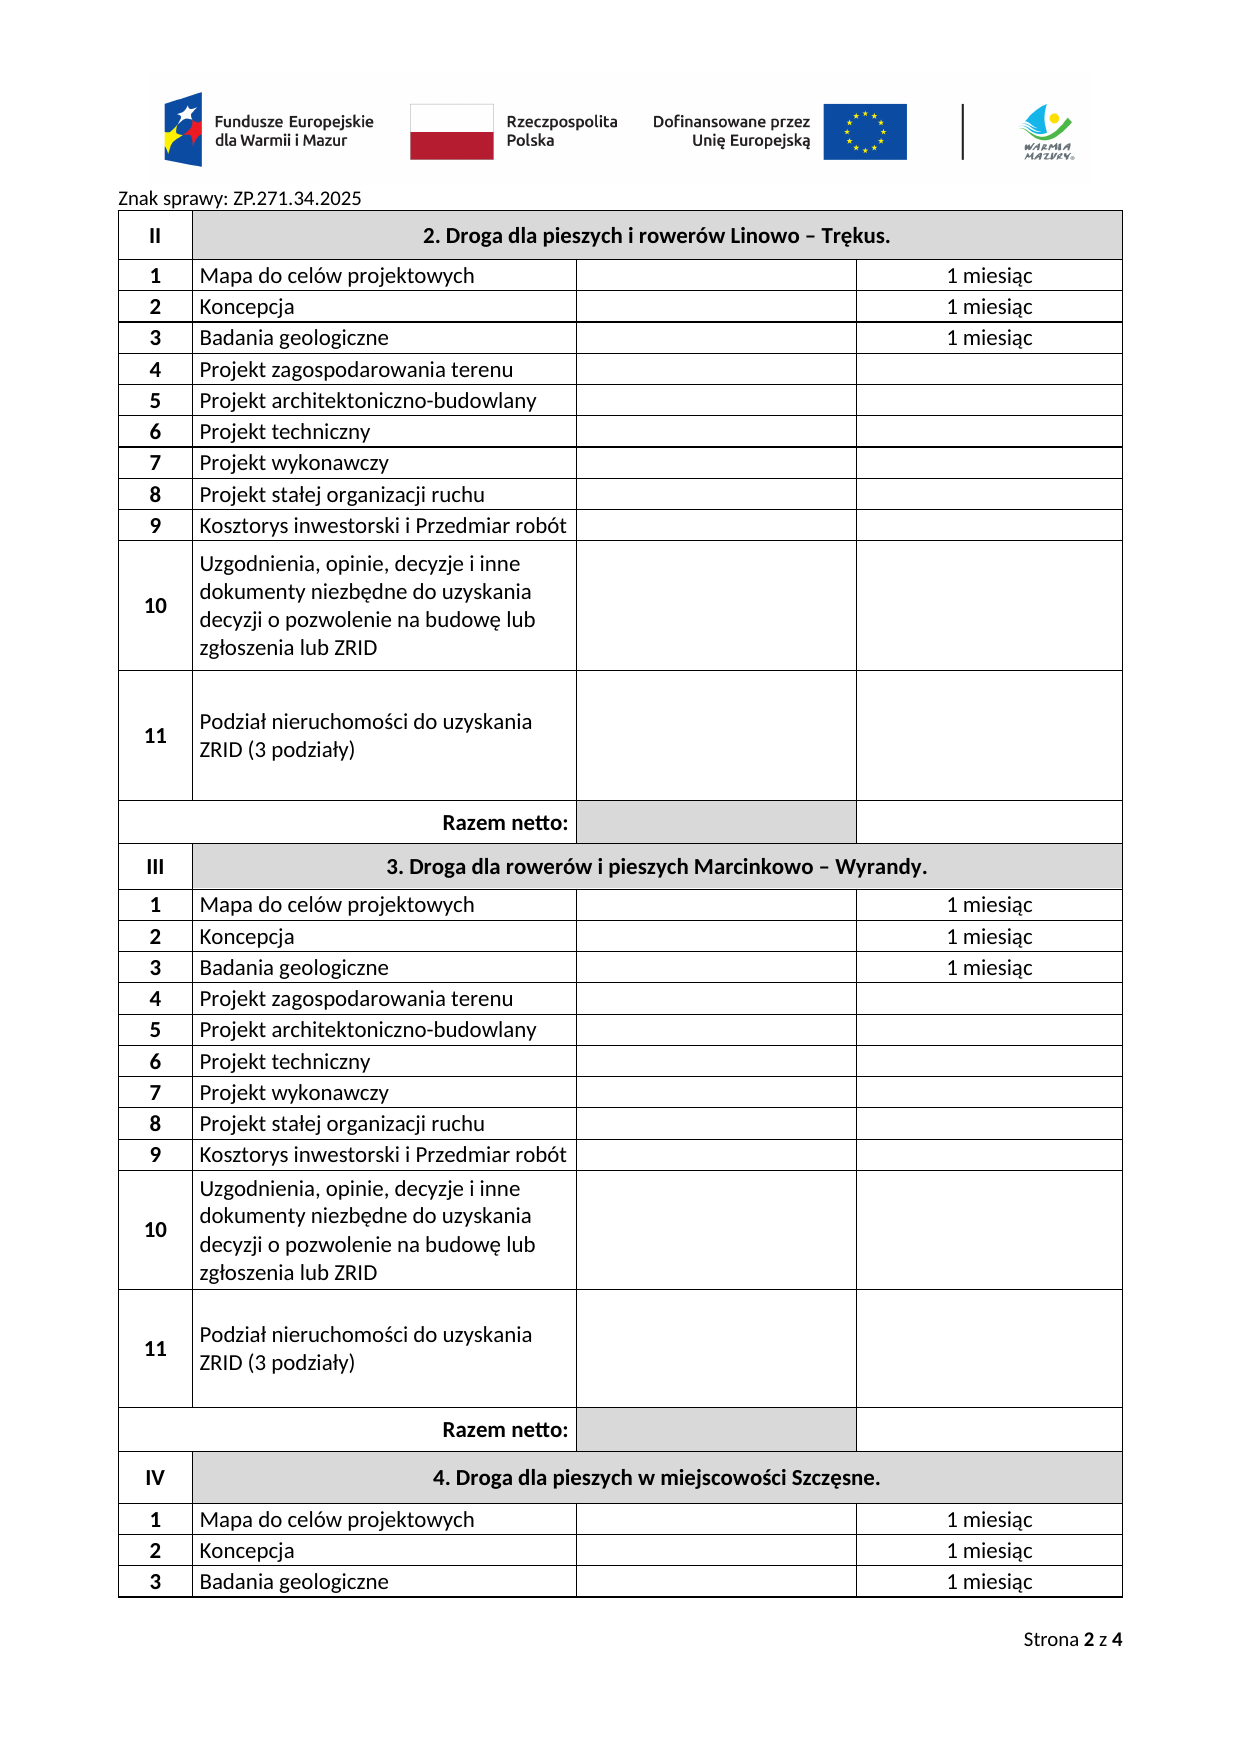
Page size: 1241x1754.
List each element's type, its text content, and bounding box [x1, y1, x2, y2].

table_cell Projekt zagospodarowania terenu [193, 983, 576, 1013]
table_cell [577, 983, 856, 1013]
table_cell [857, 416, 1122, 446]
table_cell [577, 1566, 856, 1596]
table_cell 10 [119, 541, 192, 670]
table_cell Mapa do celów projektowych [193, 890, 576, 920]
table_cell 5 [119, 385, 192, 415]
table_cell [577, 1535, 856, 1565]
table_cell Badania geologiczne [193, 323, 576, 353]
table_cell [577, 890, 856, 920]
table_cell 1 miesiąc [857, 921, 1122, 951]
table_cell 7 [119, 448, 192, 478]
table_cell Koncepcja [193, 921, 576, 951]
table_cell 3 [119, 323, 192, 353]
table_cell IV [119, 1452, 192, 1503]
table_cell [577, 952, 856, 982]
table_cell 4. Droga dla pieszych w miejscowości Szczęsne. [193, 1452, 1122, 1503]
table_cell 7 [119, 1077, 192, 1107]
table_cell [857, 671, 1122, 799]
table_cell Mapa do celów projektowych [193, 1504, 576, 1534]
table_cell Podział nieruchomości do uzyskania ZRID (3 podziały) [193, 671, 576, 799]
table_cell 8 [119, 1108, 192, 1138]
table_cell Projekt zagospodarowania terenu [193, 354, 576, 384]
table_cell [577, 479, 856, 509]
table_cell [577, 260, 856, 290]
table_cell Razem netto: [119, 1408, 576, 1451]
table_cell Koncepcja [193, 291, 576, 321]
table_cell [577, 801, 856, 843]
table_cell Podział nieruchomości do uzyskania ZRID (3 podziały) [193, 1290, 576, 1407]
table_cell 2 [119, 1535, 192, 1565]
table_cell Projekt architektoniczno-budowlany [193, 1015, 576, 1045]
table_cell [577, 1015, 856, 1045]
table_cell [857, 541, 1122, 670]
table_cell [857, 1077, 1122, 1107]
table_cell [857, 1408, 1122, 1451]
table_cell [857, 1015, 1122, 1045]
table_cell Projekt stałej organizacji ruchu [193, 1108, 576, 1138]
table_cell [577, 921, 856, 951]
table_cell III [119, 844, 192, 888]
table_cell [577, 541, 856, 670]
table_cell 2 [119, 921, 192, 951]
table_cell Kosztorys inwestorski i Przedmiar robót [193, 510, 576, 540]
table_cell [577, 1171, 856, 1288]
table_cell [857, 385, 1122, 415]
table_cell [577, 671, 856, 799]
table_cell [577, 385, 856, 415]
table_cell 1 miesiąc [857, 260, 1122, 290]
table_cell 3 [119, 952, 192, 982]
table_cell Projekt techniczny [193, 416, 576, 446]
table_cell [857, 1046, 1122, 1076]
table_cell [577, 1108, 856, 1138]
table_cell [577, 1290, 856, 1407]
table_cell [857, 983, 1122, 1013]
table_cell 8 [119, 479, 192, 509]
table_cell 4 [119, 354, 192, 384]
table_cell 11 [119, 671, 192, 799]
table_cell [577, 291, 856, 321]
table_cell [577, 1046, 856, 1076]
table_cell 6 [119, 1046, 192, 1076]
table_cell II [119, 211, 192, 259]
table_cell Projekt wykonawczy [193, 448, 576, 478]
table_cell 2. Droga dla pieszych i rowerów Linowo – Trękus. [193, 211, 1122, 259]
table_cell Kosztorys inwestorski i Przedmiar robót [193, 1140, 576, 1170]
table_cell 9 [119, 510, 192, 540]
table_cell 1 [119, 260, 192, 290]
table_cell Projekt architektoniczno-budowlany [193, 385, 576, 415]
table_cell 2 [119, 291, 192, 321]
table_cell [857, 448, 1122, 478]
table_cell [577, 354, 856, 384]
table_cell 1 miesiąc [857, 1504, 1122, 1534]
table_cell 4 [119, 983, 192, 1013]
table_cell [857, 1108, 1122, 1138]
table_cell [857, 1140, 1122, 1170]
table_cell Razem netto: [119, 801, 576, 843]
table_cell [857, 354, 1122, 384]
table_cell 11 [119, 1290, 192, 1407]
table_cell [577, 1077, 856, 1107]
table_cell Badania geologiczne [193, 1566, 576, 1596]
table_cell 6 [119, 416, 192, 446]
table_cell [857, 479, 1122, 509]
table_cell 3 [119, 1566, 192, 1596]
table_cell Mapa do celów projektowych [193, 260, 576, 290]
table_cell 9 [119, 1140, 192, 1170]
table_cell 1 miesiąc [857, 952, 1122, 982]
table_cell 1 [119, 1504, 192, 1534]
table_cell [857, 1290, 1122, 1407]
table_cell Projekt techniczny [193, 1046, 576, 1076]
table_cell Badania geologiczne [193, 952, 576, 982]
table_cell Uzgodnienia, opinie, decyzje i inne dokumenty niezbędne do uzyskania decyzji o pozwolenie na budowę lub zgłoszenia lub ZRID [193, 1171, 576, 1288]
table_cell 1 miesiąc [857, 1535, 1122, 1565]
table_cell [857, 801, 1122, 843]
table_cell 1 miesiąc [857, 323, 1122, 353]
table_cell Uzgodnienia, opinie, decyzje i inne dokumenty niezbędne do uzyskania decyzji o pozwolenie na budowę lub zgłoszenia lub ZRID [193, 541, 576, 670]
table_cell 1 miesiąc [857, 1566, 1122, 1596]
table_cell 5 [119, 1015, 192, 1045]
table_cell [857, 1171, 1122, 1288]
table_cell Koncepcja [193, 1535, 576, 1565]
table_cell 10 [119, 1171, 192, 1288]
table_cell 3. Droga dla rowerów i pieszych Marcinkowo – Wyrandy. [193, 844, 1122, 888]
table_cell Projekt stałej organizacji ruchu [193, 479, 576, 509]
picture [147, 73, 1093, 185]
table_cell 1 miesiąc [857, 890, 1122, 920]
table_cell Projekt wykonawczy [193, 1077, 576, 1107]
table_cell [857, 510, 1122, 540]
table_cell [577, 448, 856, 478]
table_cell 1 miesiąc [857, 291, 1122, 321]
table_cell [577, 1140, 856, 1170]
table_cell 1 [119, 890, 192, 920]
table_cell [577, 416, 856, 446]
table_cell [577, 510, 856, 540]
table_cell [577, 1408, 856, 1451]
table_cell [577, 1504, 856, 1534]
table_cell [577, 323, 856, 353]
